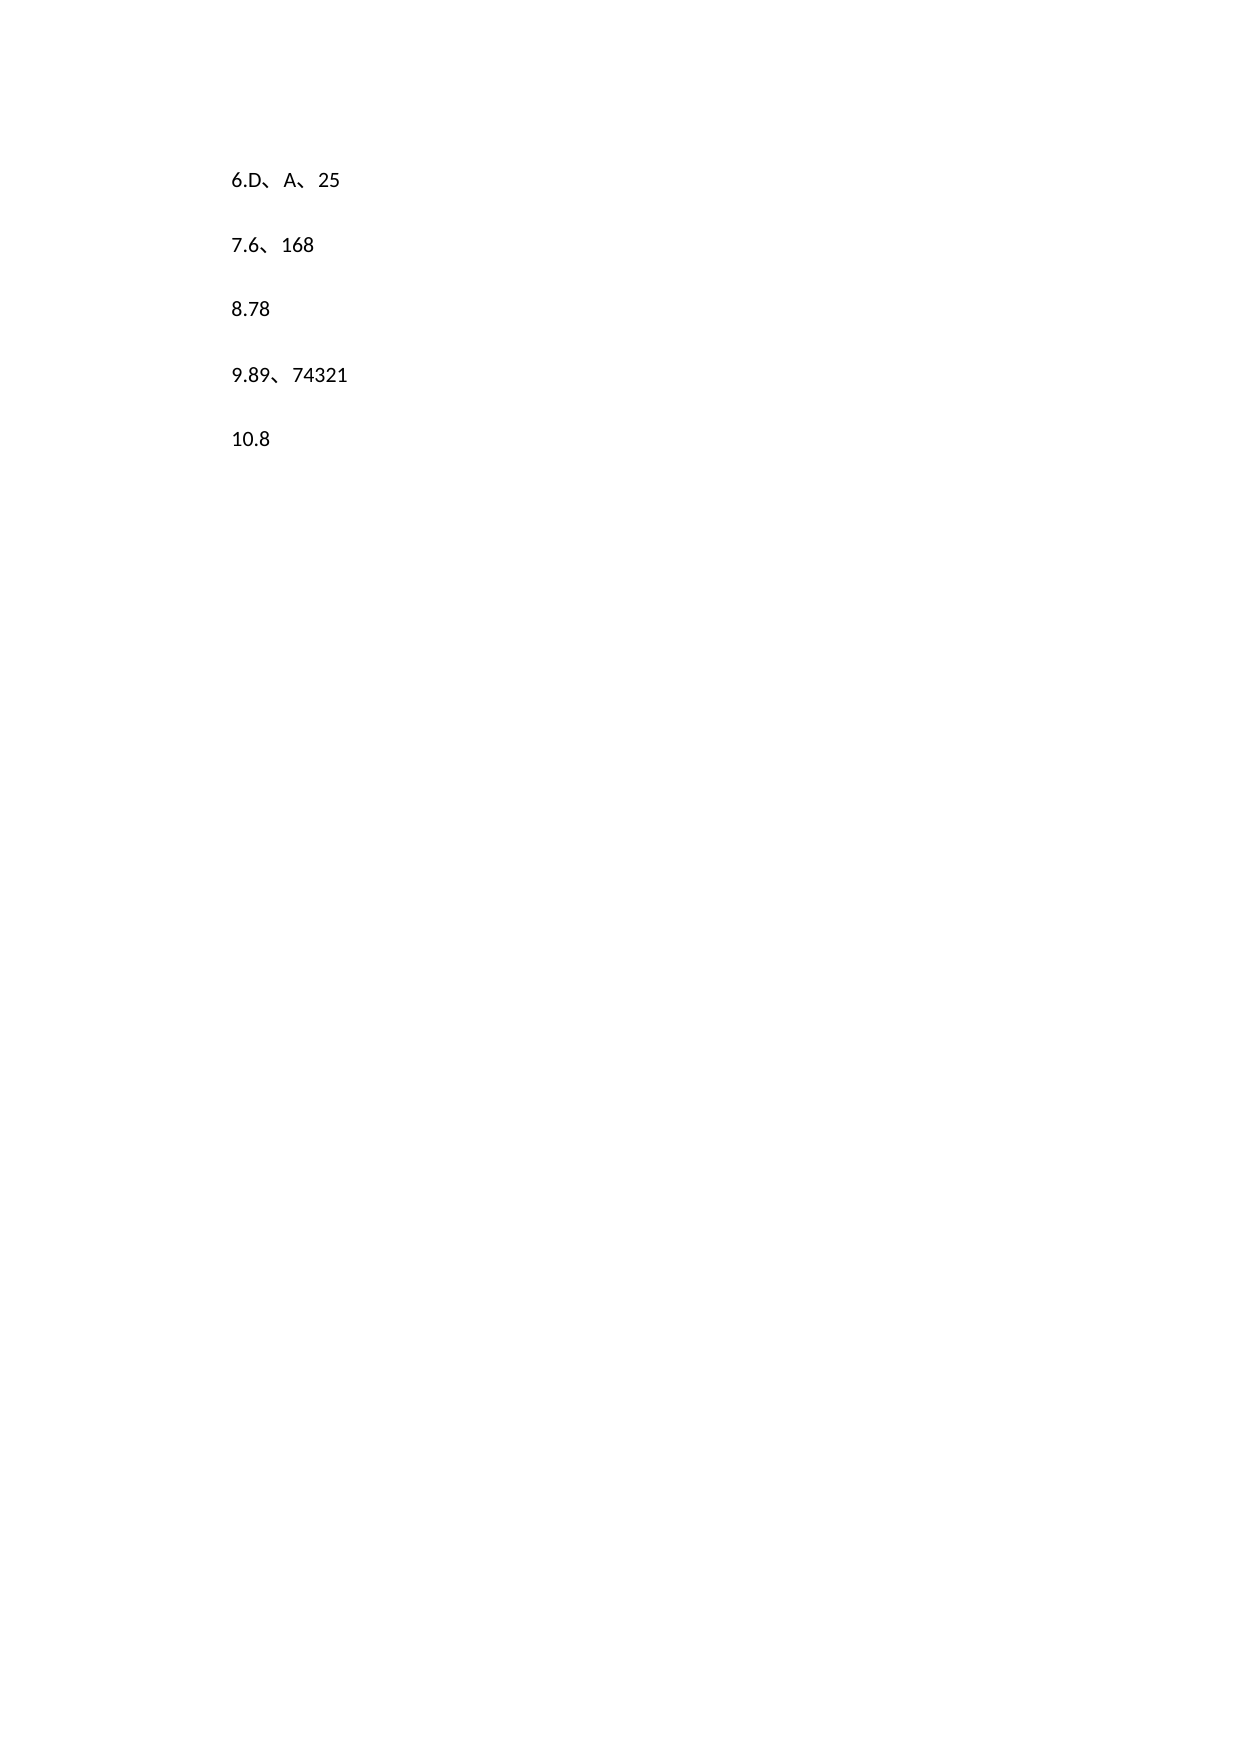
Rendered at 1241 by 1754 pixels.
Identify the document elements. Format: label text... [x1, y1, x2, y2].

text 7.6、168 [187, 227, 1053, 259]
text 6.D、A、25 [187, 162, 1053, 194]
text 9.89、74321 [187, 357, 1053, 389]
text 8.78 [187, 292, 1053, 324]
text 10.8 [187, 422, 1053, 454]
